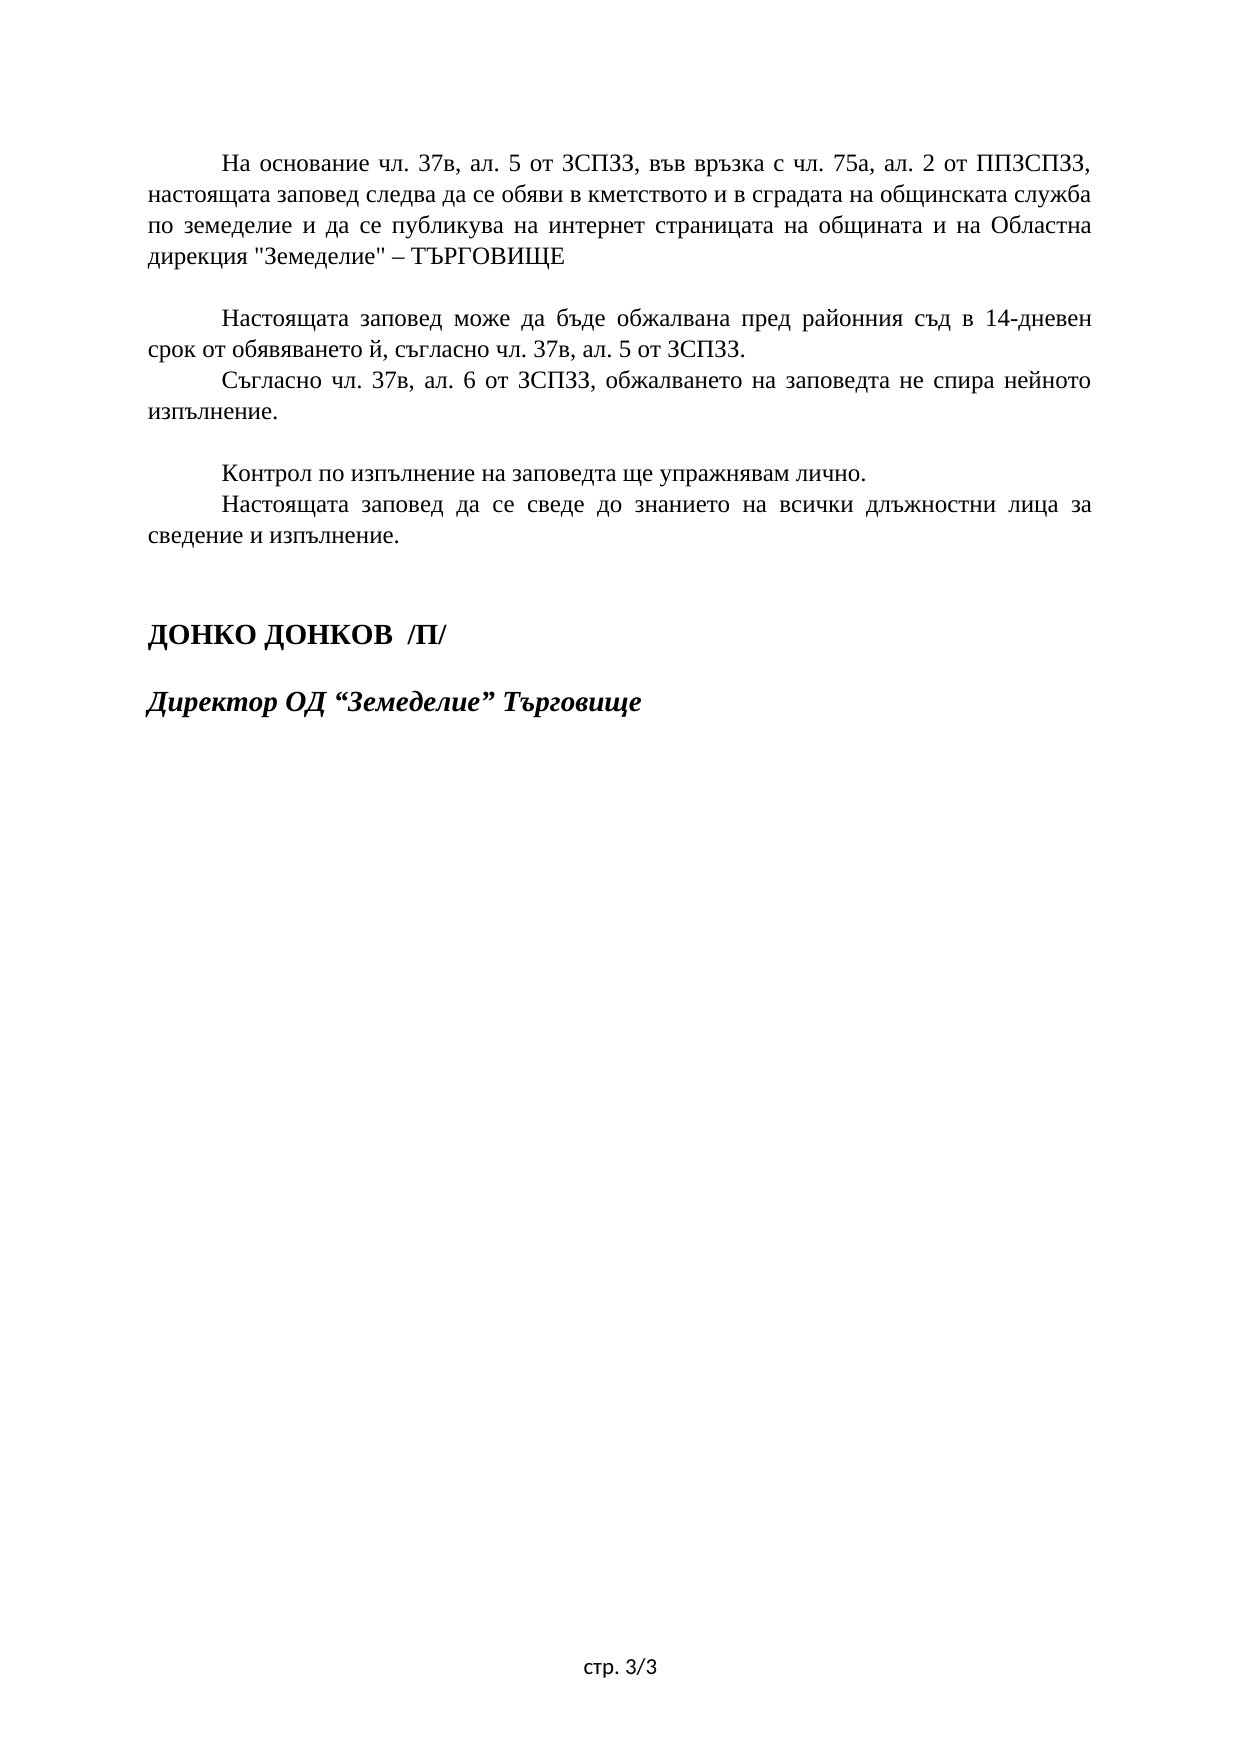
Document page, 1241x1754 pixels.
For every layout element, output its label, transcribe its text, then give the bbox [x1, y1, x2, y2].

text На основание чл. 37в, ал. 5 от ЗСПЗЗ, във връзка с чл. 75а, ал. 2 от ППЗСПЗЗ, настоящата заповед следва да се обяви в кметството и в сградата на общинската служба по земеделие и да се публикува на интернет страницата на общината и на Областна дирекция "Земеделие" – ТЪРГОВИЩЕ [148, 148, 1093, 269]
title Директор ОД “Земеделие” Търговище [148, 684, 1093, 718]
text Настоящата заповед да се сведе до знанието на всички длъжностни лица за сведение и изпълнение. [148, 489, 1093, 549]
title ДОНКО ДОНКОВ /П/ [148, 617, 1093, 651]
text Съгласно чл. 37в, ал. 6 от ЗСПЗЗ, обжалването на заповедта не спира нейното изпълнение. [148, 365, 1093, 425]
text Настоящата заповед може да бъде обжалвана пред районния съд в 14-дневен срок от обявяването й, съгласно чл. 37в, ал. 5 от ЗСПЗЗ. [148, 303, 1093, 363]
text Контрол по изпълнение на заповедта ще упражнявам лично. [148, 458, 1093, 487]
